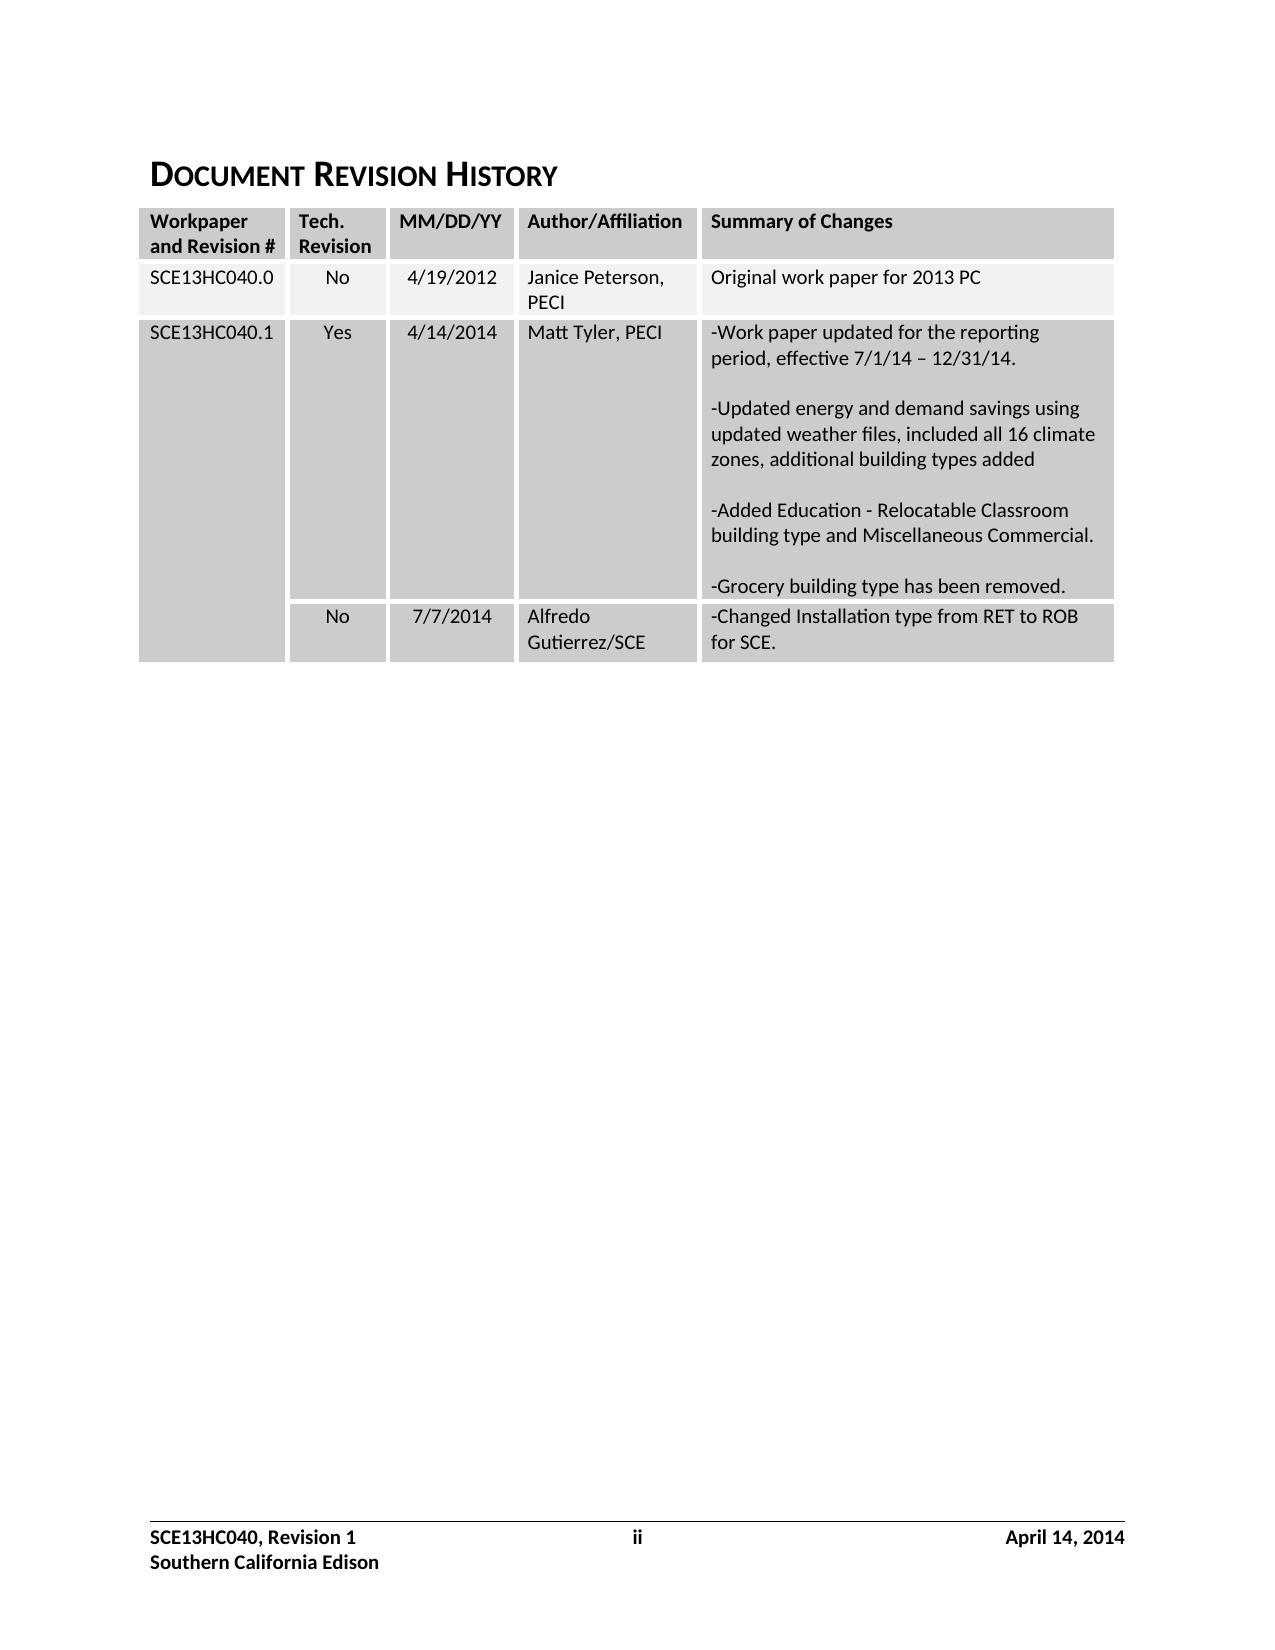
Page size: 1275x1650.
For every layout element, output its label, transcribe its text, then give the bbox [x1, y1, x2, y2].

table_cell Matt Tyler, PECI [519, 320, 697, 599]
subtitle Document Revision History [150, 150, 1125, 196]
table_cell No [290, 264, 386, 315]
table_header Author/Affiliation [519, 208, 697, 259]
table_cell -Work paper updated for the reporting period, effective 7/1/14 – 12/31/14. -Updated energy and demand savings using updated weather files, included all 16 climate zones, additional building types added -Added Education - Relocatable Classroom building type and Miscellaneous Commercial. -Grocery building type has been removed. [702, 320, 1114, 599]
table_header MM/DD/YY [390, 208, 514, 259]
table_cell Alfredo Gutierrez/SCE [519, 604, 697, 662]
table_cell 7/7/2014 [390, 604, 514, 662]
table_cell SCE13HC040.0 [139, 264, 285, 315]
table_header Tech. Revision [290, 208, 386, 259]
table_cell SCE13HC040.1 [139, 320, 285, 662]
table_header Summary of Changes [702, 208, 1114, 259]
table_cell Janice Peterson, PECI [519, 264, 697, 315]
table_cell 4/14/2014 [390, 320, 514, 599]
table_cell Original work paper for 2013 PC [702, 264, 1114, 315]
table_cell Yes [290, 320, 386, 599]
table_header Workpaper and Revision # [139, 208, 285, 259]
table_cell -Changed Installation type from RET to ROB for SCE. [702, 604, 1114, 662]
table_cell 4/19/2012 [390, 264, 514, 315]
table_cell No [290, 604, 386, 662]
